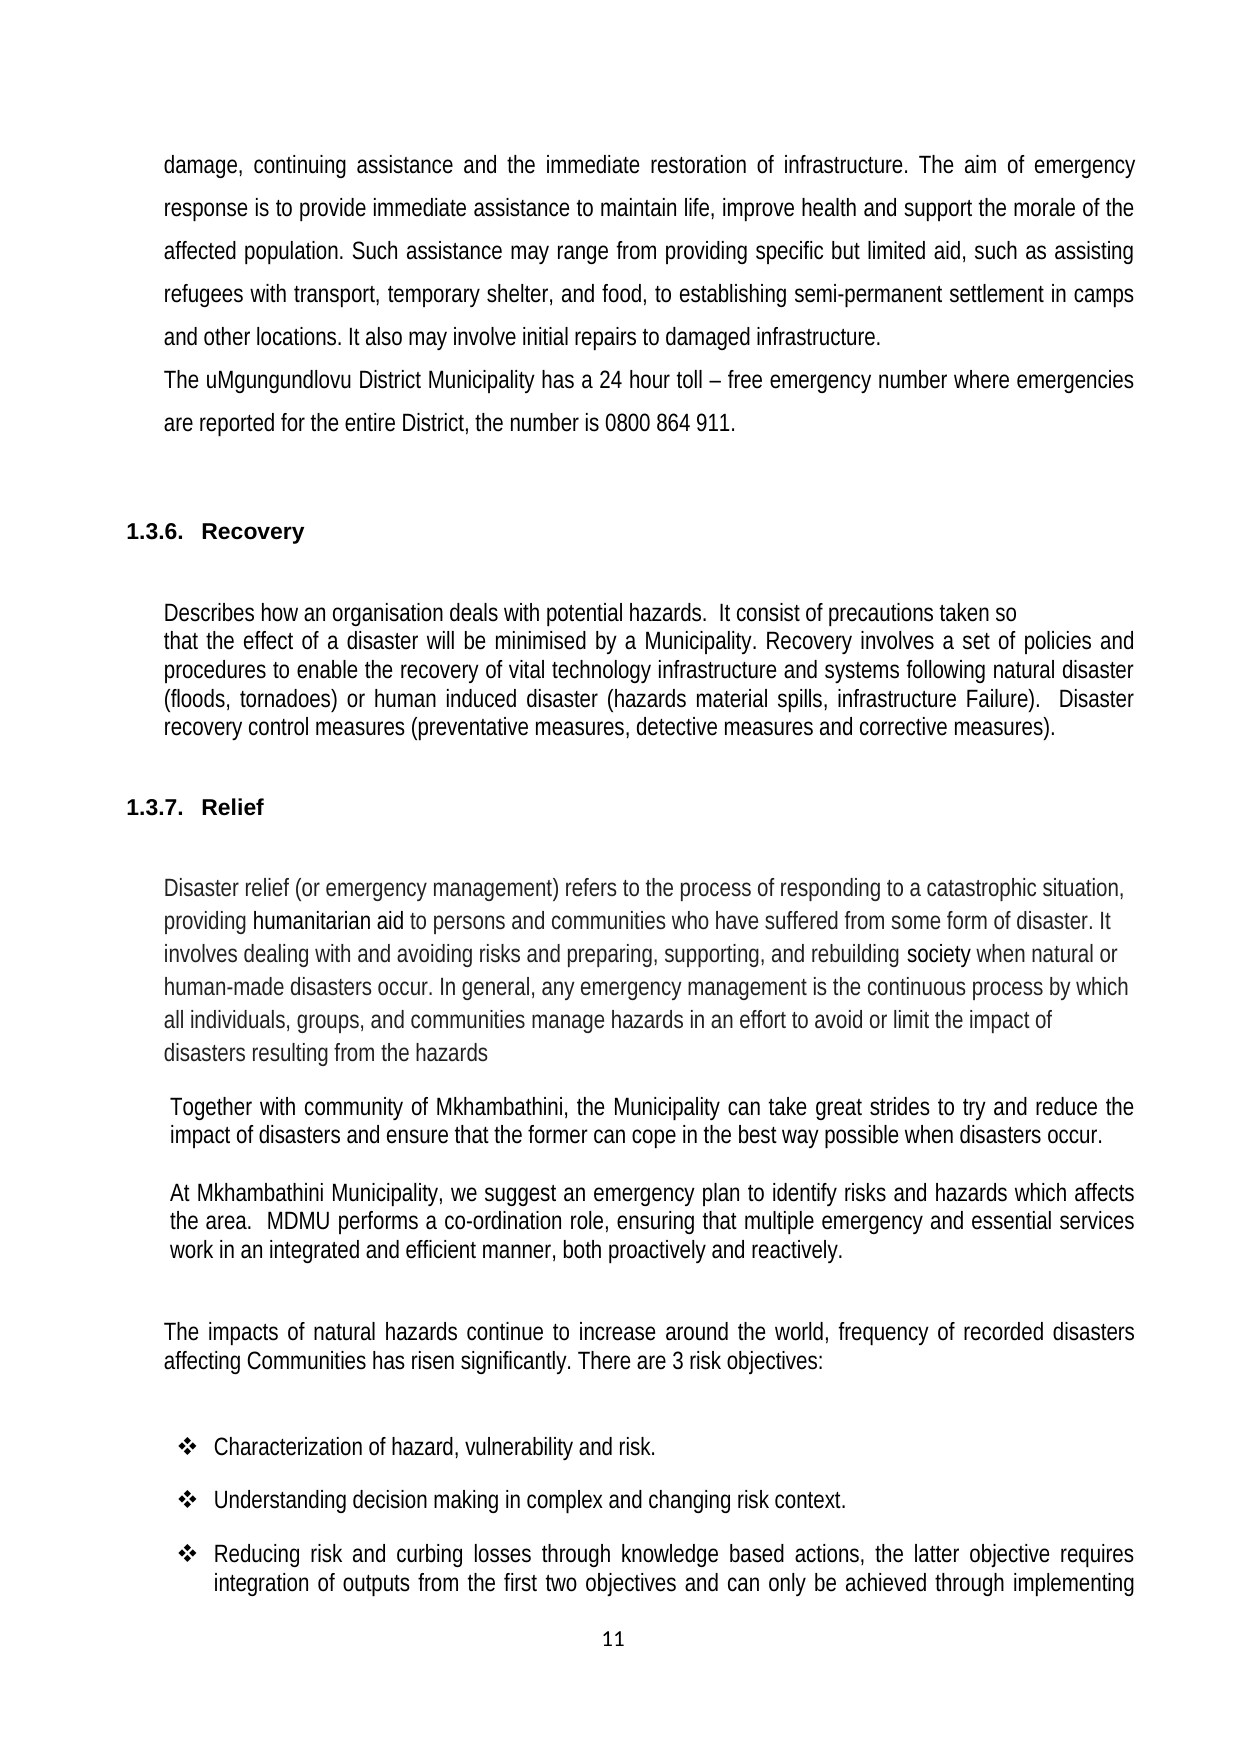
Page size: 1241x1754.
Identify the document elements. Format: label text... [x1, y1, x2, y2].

text At Mkhambathini Municipality, we suggest an emergency plan to identify risks and hazards which affects the area. MDMU performs a co-ordination role, ensuring that multiple emergency and essential services work in an integrated and efficient manner, both proactively and reactively. [170, 1178, 1137, 1263]
subtitle Relief [126, 794, 1137, 820]
subtitle The impacts of natural hazards continue to increase around the world, frequency of recorded disasters affecting Communities has risen significantly. There are 3 risk objectives: [164, 1317, 1137, 1374]
subtitle Understanding decision making in complex and changing risk context. [176, 1486, 1137, 1514]
subtitle Recovery [126, 518, 1137, 545]
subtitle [176, 1539, 1137, 1597]
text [164, 150, 1137, 350]
text The uMgungundlovu District Municipality has a 24 hour toll – free emergency number where emergencies are reported for the entire District, the number is 0800 864 911. [164, 364, 1137, 436]
text Disaster relief (or emergency management) refers to the process of responding to a catastrophic situation, providing humanitarian aid to persons and communities who have suffered from some form of disaster. It involves dealing with and avoiding risks and preparing, supporting, and rebuilding society when natural or human-made disasters occur. In general, any emergency management is the continuous process by which all individuals, groups, and communities manage hazards in an effort to avoid or limit the impact of disasters resulting from the hazards [164, 873, 1137, 1067]
text that the effect of a disaster will be minimised by a Municipality. Recovery involves a set of policies and procedures to enable the recovery of vital technology infrastructure and systems following natural disaster (floods, tornadoes) or human induced disaster (hazards material spills, infrastructure Failure). Disaster recovery control measures (preventative measures, detective measures and corrective measures). [164, 626, 1137, 741]
subtitle Characterization of hazard, vulnerability and risk. [176, 1432, 1137, 1461]
text Together with community of Mkhambathini, the Municipality can take great strides to try and reduce the impact of disasters and ensure that the former can cope in the best way possible when disasters occur. [170, 1092, 1137, 1149]
text Describes how an organisation deals with potential hazards. It consist of precautions taken so [89, 598, 1137, 626]
